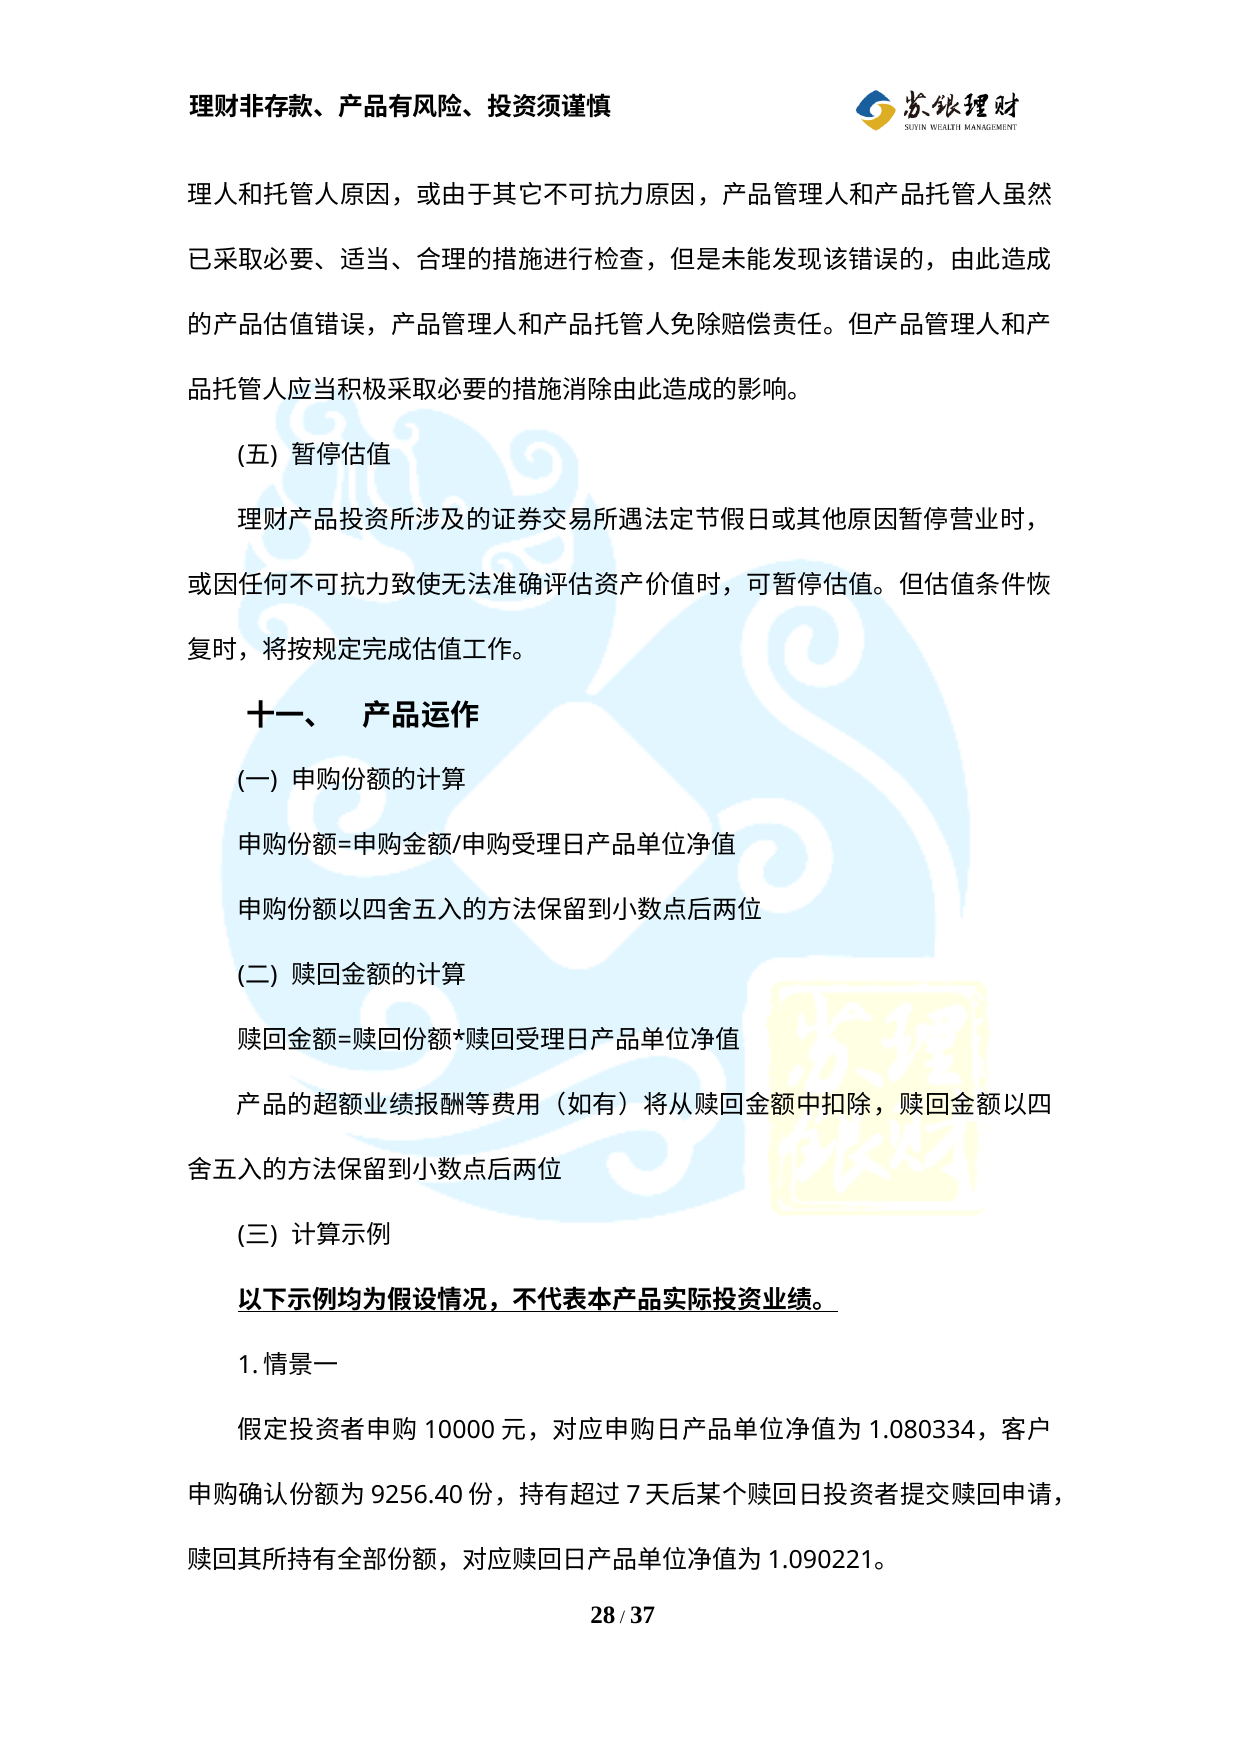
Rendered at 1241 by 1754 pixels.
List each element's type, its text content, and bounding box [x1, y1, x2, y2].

text 理财产品投资所涉及的证券交易所遇法定节假日或其他原因暂停营业时，或因任何不可抗力致使无法准确评估资产价值时，可暂停估值。但估值条件恢复时，将按规定完成估值工作。 [187, 485, 1053, 680]
list 产品运作 [187, 680, 1053, 745]
list 申购份额的计算 [187, 745, 1053, 810]
text 申购份额=申购金额/申购受理日产品单位净值 [187, 810, 1053, 875]
text 产品的超额业绩报酬等费用（如有）将从赎回金额中扣除，赎回金额以四舍五入的方法保留到小数点后两位 [187, 1070, 1053, 1200]
text 赎回金额=赎回份额*赎回受理日产品单位净值 [187, 1005, 1053, 1070]
list 计算示例 [187, 1200, 1053, 1265]
picture [831, 73, 1049, 143]
text 假定投资者申购10000元，对应申购日产品单位净值为1.080334，客户申购确认份额为9256.40份，持有超过7天后某个赎回日投资者提交赎回申请，赎回其所持有全部份额，对应赎回日产品单位净值为1.090221。 [187, 1395, 1053, 1590]
text 申购份额以四舍五入的方法保留到小数点后两位 [187, 875, 1053, 940]
list 暂停估值 [187, 420, 1053, 485]
text 以下示例均为假设情况，不代表本产品实际投资业绩。 [237, 1265, 1053, 1330]
list 赎回金额的计算 [187, 940, 1053, 1005]
list 情景一 [187, 1330, 1053, 1395]
